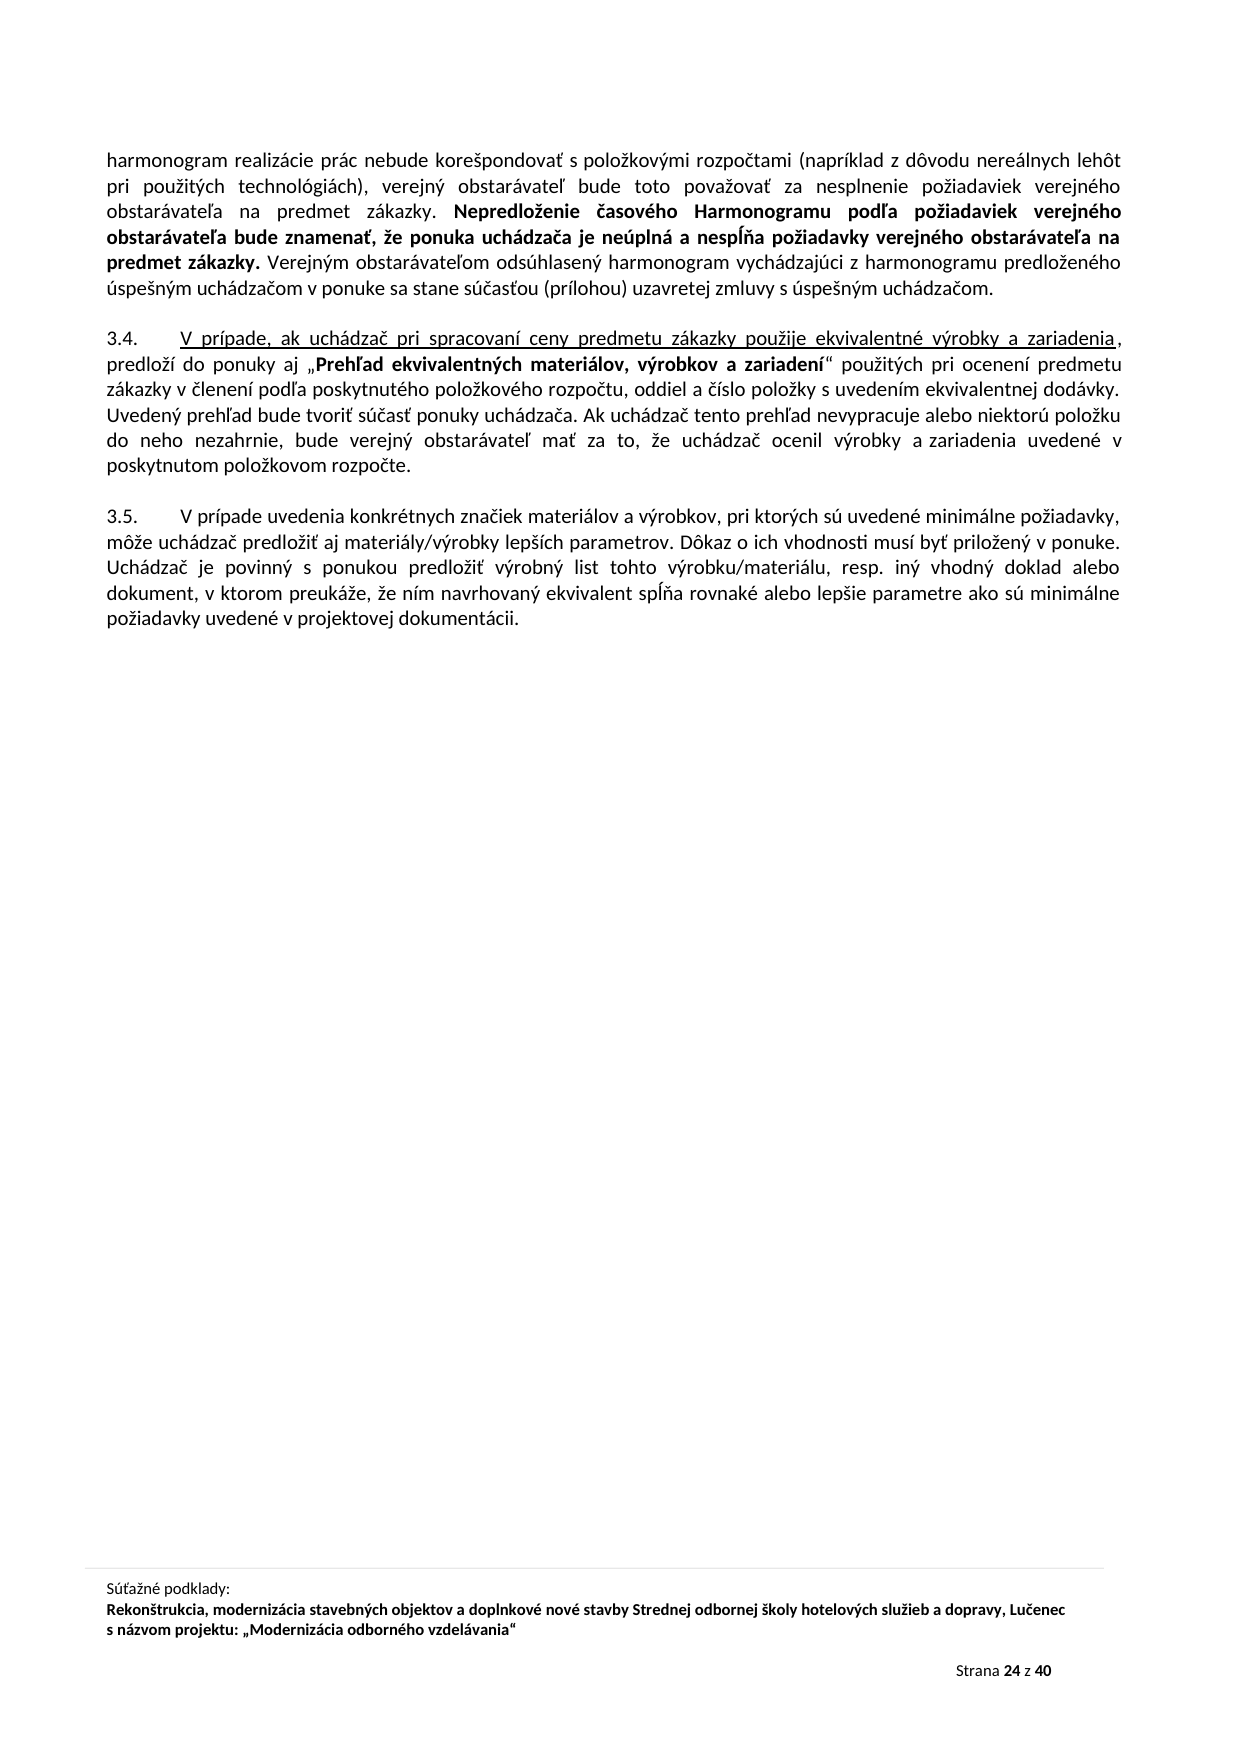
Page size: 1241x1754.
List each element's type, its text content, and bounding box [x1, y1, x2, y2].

list V prípade, ak uchádzač pri spracovaní ceny predmetu zákazky použije ekvivalentné výrobky a zariadenia, predloží do ponuky aj „Prehľad ekvivalentných materiálov, výrobkov a zariadení“ použitých pri ocenení predmetu zákazky v členení podľa poskytnutého položkového rozpočtu, oddiel a číslo položky s uvedením ekvivalentnej dodávky. Uvedený prehľad bude tvoriť súčasť ponuky uchádzača. Ak uchádzač tento prehľad nevypracuje alebo niektorú položku do neho nezahrnie, bude verejný obstarávateľ mať za to, že uchádzač ocenil výrobky a zariadenia uvedené v poskytnutom položkovom rozpočte. [106, 326, 1122, 478]
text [106, 148, 1122, 300]
list V prípade uvedenia konkrétnych značiek materiálov a výrobkov, pri ktorých sú uvedené minimálne požiadavky, môže uchádzač predložiť aj materiály/výrobky lepších parametrov. Dôkaz o ich vhodnosti musí byť priložený v ponuke. Uchádzač je povinný s ponukou predložiť výrobný list tohto výrobku/materiálu, resp. iný vhodný doklad alebo dokument, v ktorom preukáže, že ním navrhovaný ekvivalent spĺňa rovnaké alebo lepšie parametre ako sú minimálne požiadavky uvedené v projektovej dokumentácii. [106, 503, 1122, 631]
